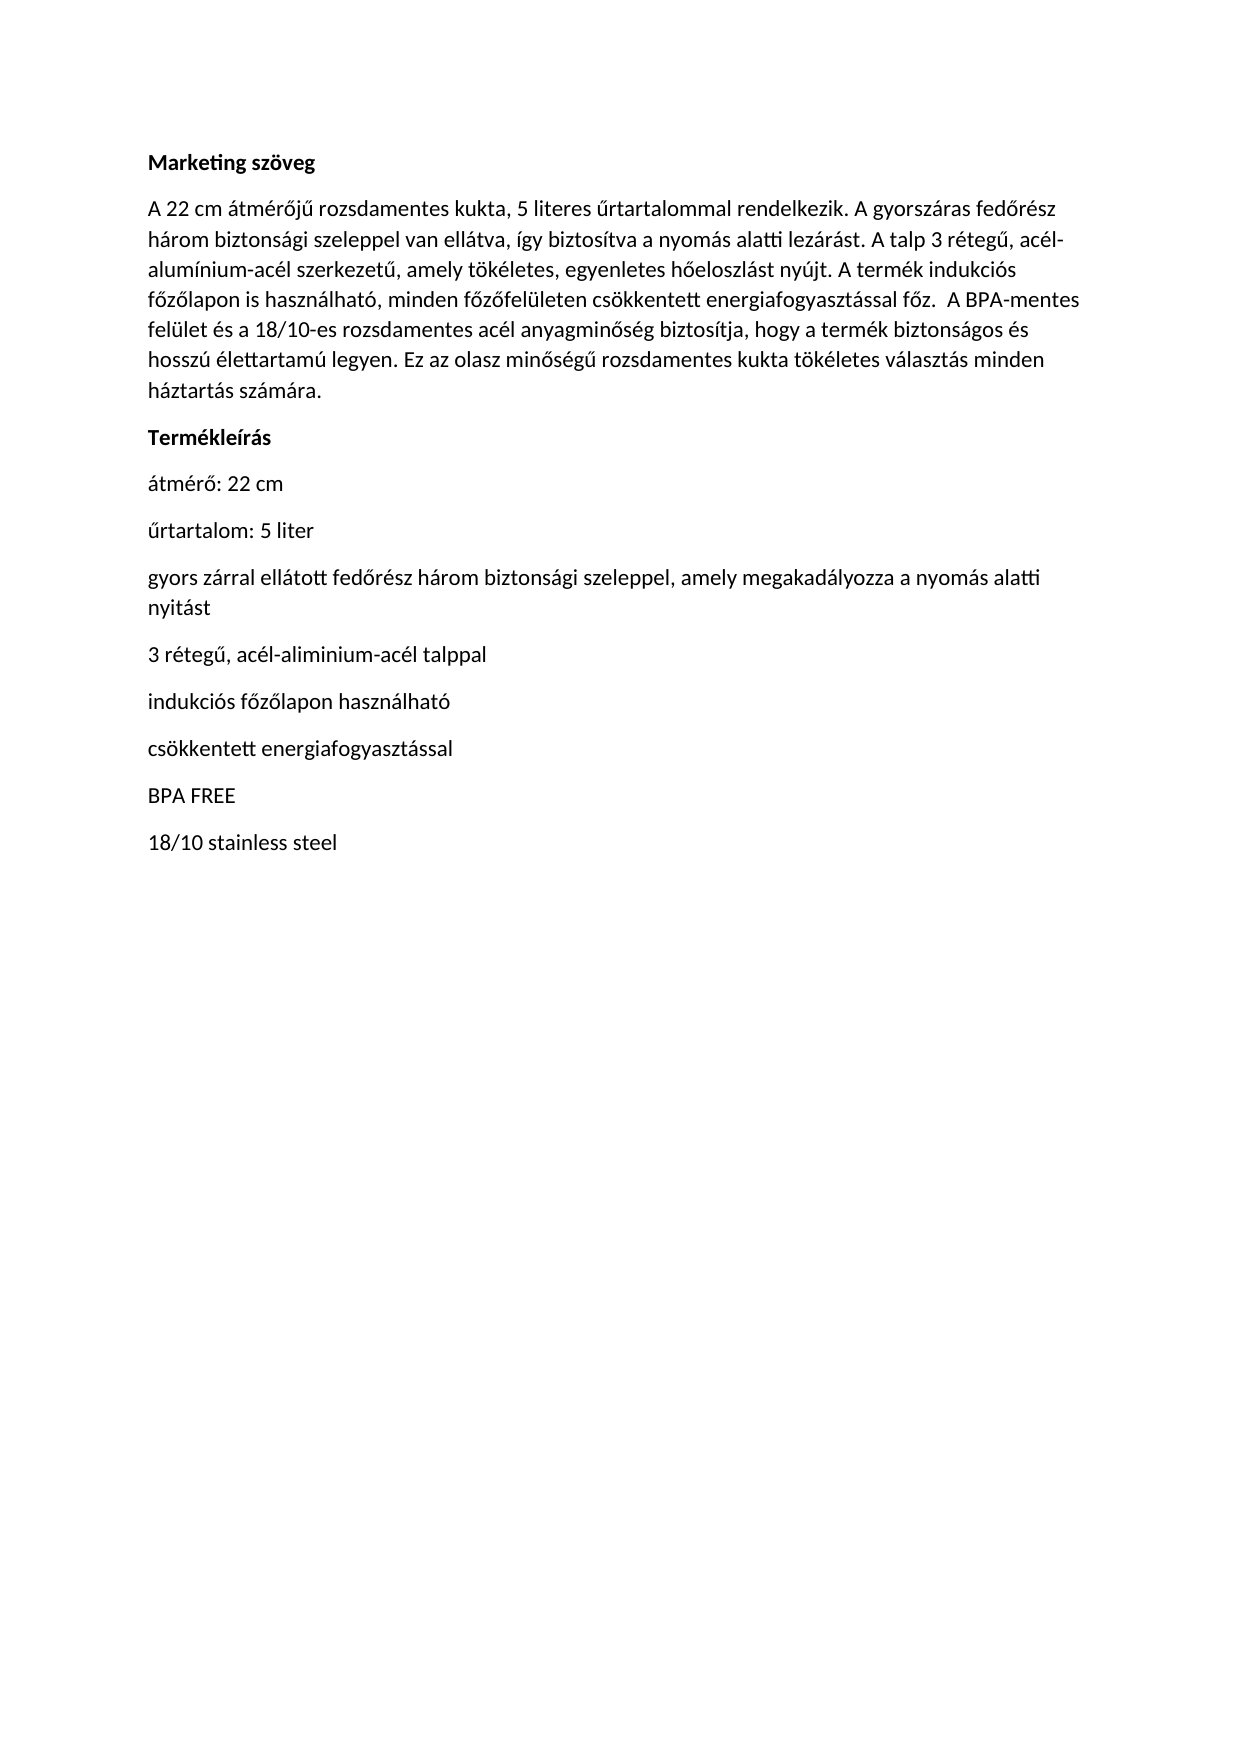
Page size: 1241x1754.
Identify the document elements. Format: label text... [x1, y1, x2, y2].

text 18/10 stainless steel [148, 828, 1093, 856]
text A 22 cm átmérőjű rozsdamentes kukta, 5 literes űrtartalommal rendelkezik. A gyorszáras fedőrész három biztonsági szeleppel van ellátva, így biztosítva a nyomás alatti lezárást. A talp 3 rétegű, acél-alumínium-acél szerkezetű, amely tökéletes, egyenletes hőeloszlást nyújt. A termék indukciós főzőlapon is használható, minden főzőfelületen csökkentett energiafogyasztással főz. A BPA-mentes felület és a 18/10-es rozsdamentes acél anyagminőség biztosítja, hogy a termék biztonságos és hosszú élettartamú legyen. Ez az olasz minőségű rozsdamentes kukta tökéletes választás minden háztartás számára. [148, 194, 1093, 404]
text 3 rétegű, acél-aliminium-acél talppal [148, 640, 1093, 668]
text Marketing szöveg [148, 148, 1093, 176]
text Termékleírás [148, 423, 1093, 451]
text BPA FREE [148, 781, 1093, 809]
text átmérő: 22 cm [148, 469, 1093, 497]
text indukciós főzőlapon használható [148, 687, 1093, 715]
text csökkentett energiafogyasztással [148, 734, 1093, 762]
text űrtartalom: 5 liter [148, 516, 1093, 544]
text gyors zárral ellátott fedőrész három biztonsági szeleppel, amely megakadályozza a nyomás alatti nyitást [148, 563, 1093, 621]
